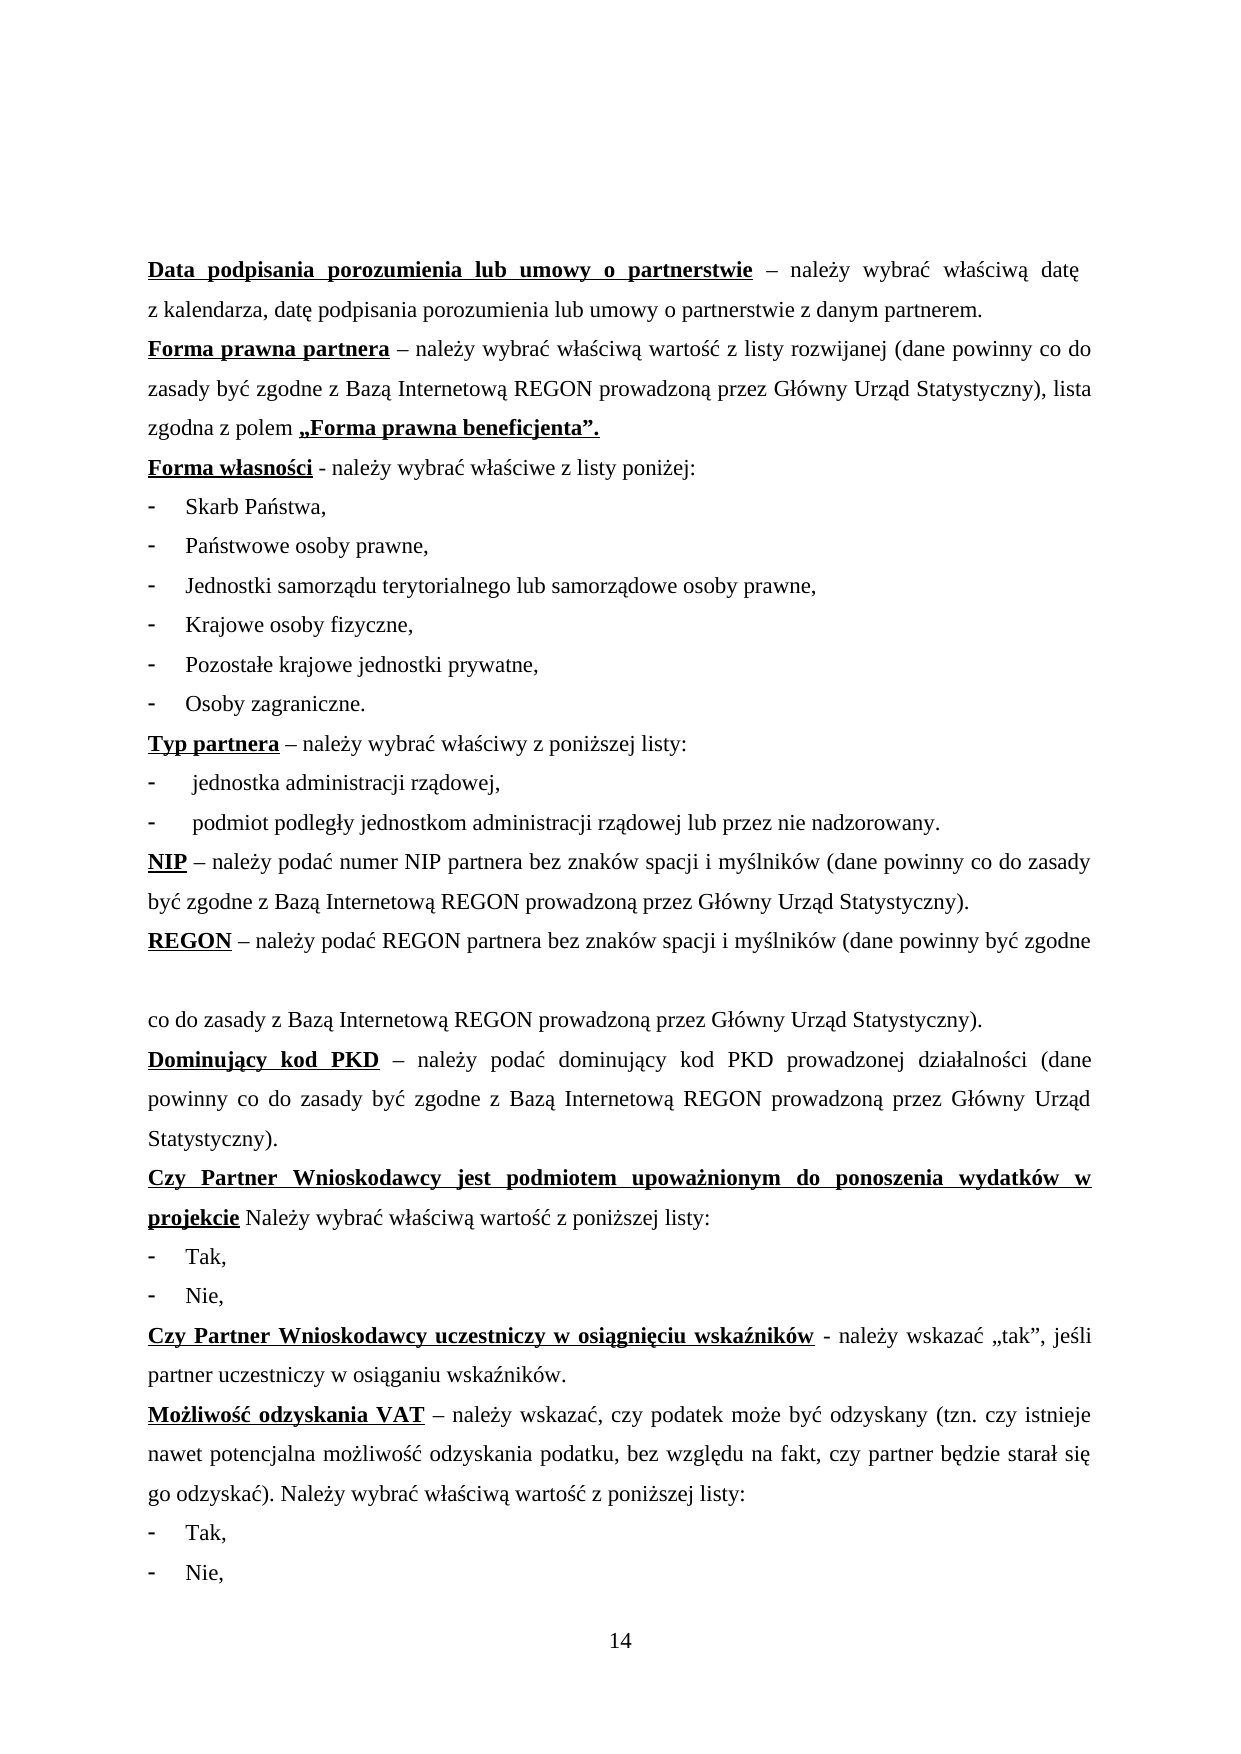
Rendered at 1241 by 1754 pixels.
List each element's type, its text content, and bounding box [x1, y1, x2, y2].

list jednostka administracji rządowej, [148, 769, 1092, 796]
text REGON – należy podać REGON partnera bez znaków spacji i myślników (dane powinny być zgodne co do zasady z Bazą Internetową REGON prowadzoną przez Główny Urząd Statystyczny). [148, 927, 1092, 1033]
list Nie, [148, 1283, 1092, 1309]
text Forma prawna partnera – należy wybrać właściwą wartość z listy rozwijanej (dane powinny co do zasady być zgodne z Bazą Internetową REGON prowadzoną przez Główny Urząd Statystyczny), lista zgodna z polem „Forma prawna beneficjenta”. [148, 335, 1092, 440]
list Osoby zagraniczne. [148, 690, 1092, 717]
list Jednostki samorządu terytorialnego lub samorządowe osoby prawne, [148, 572, 1092, 598]
text Data podpisania porozumienia lub umowy o partnerstwie – należy wybrać właściwą datę z kalendarza, datę podpisania porozumienia lub umowy o partnerstwie z danym partnerem. [148, 256, 1092, 322]
text NIP – należy podać numer NIP partnera bez znaków spacji i myślników (dane powinny co do zasady być zgodne z Bazą Internetową REGON prowadzoną przez Główny Urząd Statystyczny). [148, 848, 1092, 914]
list Państwowe osoby prawne, [148, 532, 1092, 559]
text Możliwość odzyskania VAT – należy wskazać, czy podatek może być odzyskany (tzn. czy istnieje nawet potencjalna możliwość odzyskania podatku, bez względu na fakt, czy partner będzie starał się go odzyskać). Należy wybrać właściwą wartość z poniższej listy: [148, 1401, 1092, 1506]
text Czy Partner Wnioskodawcy jest podmiotem upoważnionym do ponoszenia wydatków w projekcie Należy wybrać właściwą wartość z poniższej listy: [148, 1188, 1092, 1230]
text Czy Partner Wnioskodawcy jest podmiotem upoważnionym do ponoszenia wydatków w projekcie Należy wybrać właściwą wartość z poniższej listy: [148, 1164, 1092, 1187]
list Pozostałe krajowe jednostki prywatne, [148, 651, 1092, 677]
text Czy Partner Wnioskodawcy uczestniczy w osiągnięciu wskaźników - należy wskazać „tak”, jeśli partner uczestniczy w osiąganiu wskaźników. [148, 1322, 1092, 1388]
list podmiot podległy jednostkom administracji rządowej lub przez nie nadzorowany. [148, 809, 1092, 835]
text Typ partnera – należy wybrać właściwy z poniższej listy: [148, 730, 1092, 756]
list Tak, [148, 1243, 1092, 1269]
list Krajowe osoby fizyczne, [148, 611, 1092, 638]
text Forma własności - należy wybrać właściwe z listy poniżej: [148, 453, 1092, 480]
list Tak, [148, 1519, 1092, 1546]
list Nie, [148, 1559, 1092, 1585]
text Dominujący kod PKD – należy podać dominujący kod PKD prowadzonej działalności (dane powinny co do zasady być zgodne z Bazą Internetową REGON prowadzoną przez Główny Urząd Statystyczny). [148, 1046, 1092, 1151]
list Skarb Państwa, [148, 493, 1092, 519]
